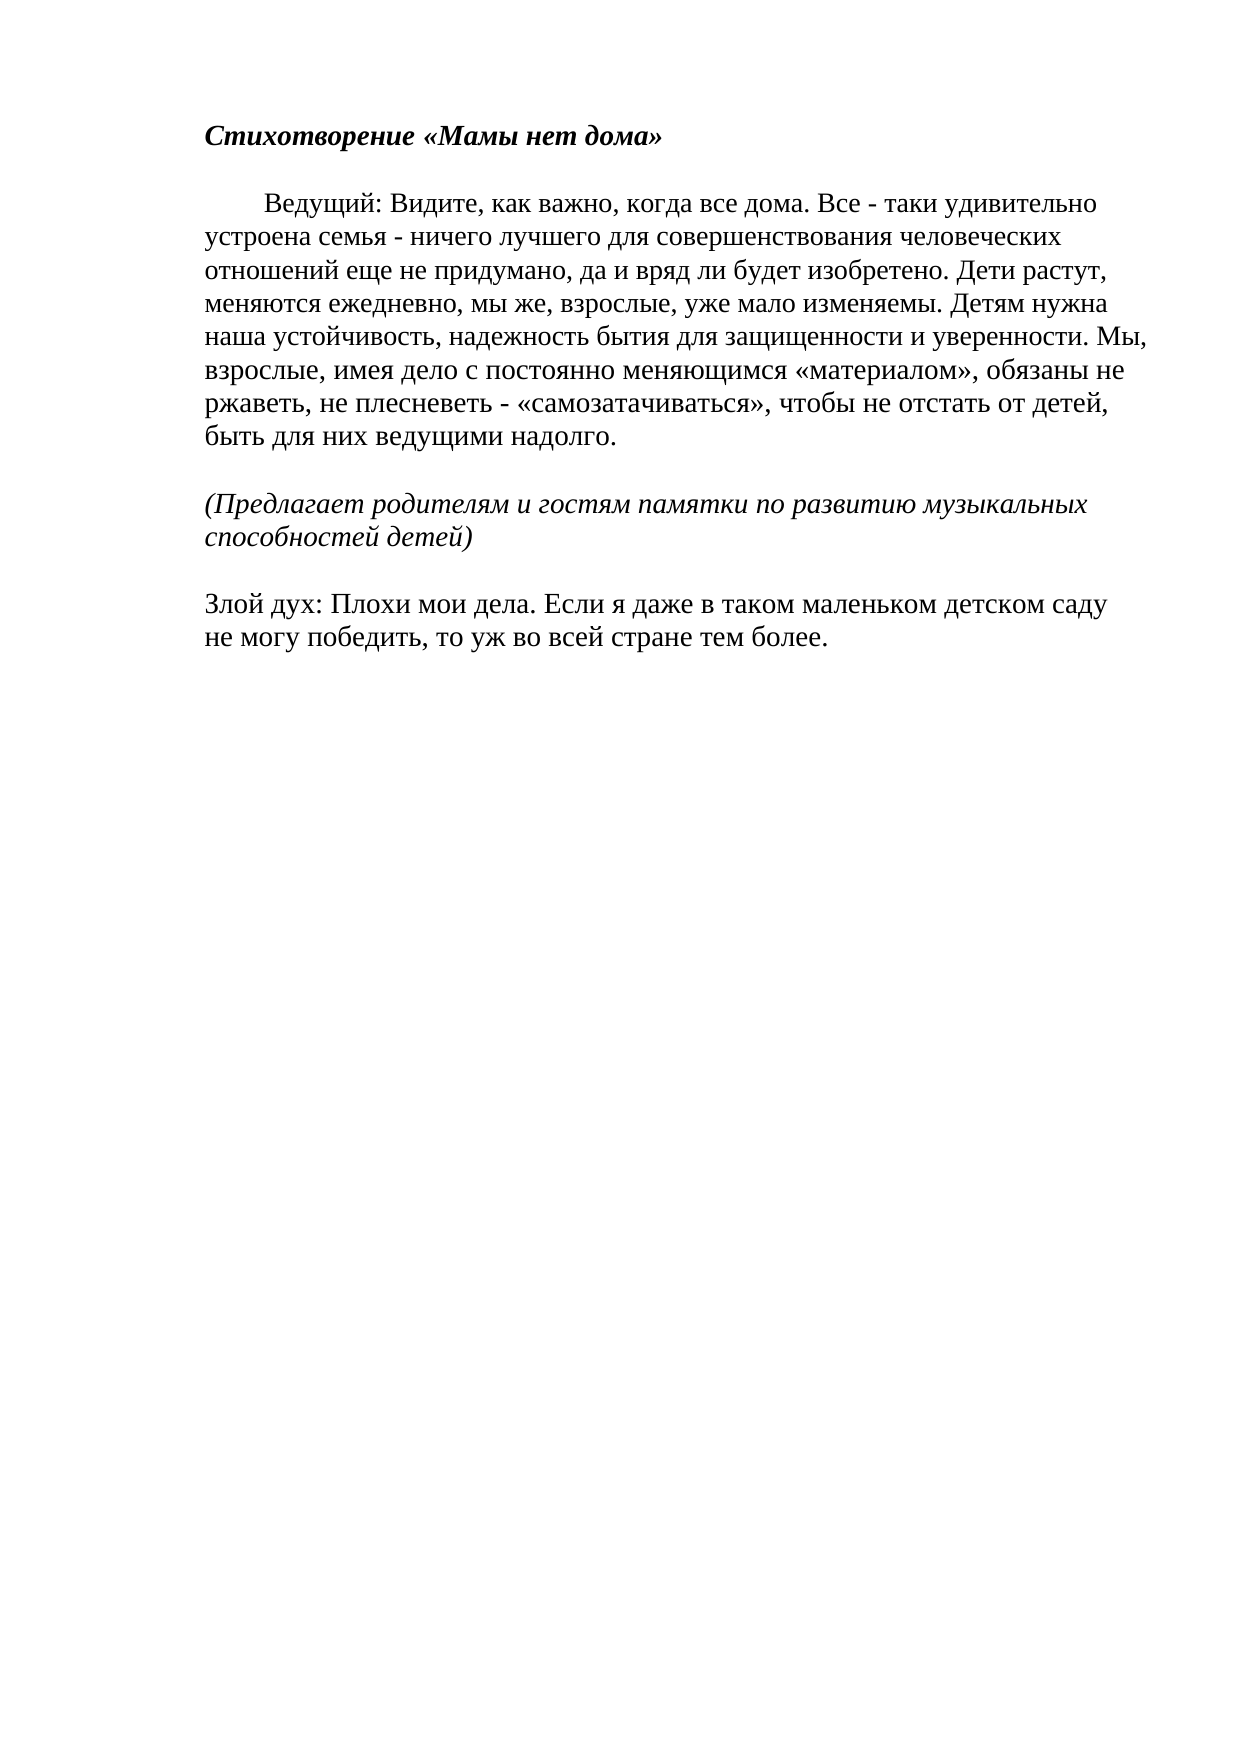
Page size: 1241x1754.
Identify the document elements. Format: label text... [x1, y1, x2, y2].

text взрослые, имея дело с постоянно меняющимся «материалом», обязаны не ржаветь, не плесневеть - «самозатачиваться», чтобы не отстать от детей, быть для них ведущими надолго. [204, 353, 1139, 452]
text (Предлагает родителям и гостям памятки по развитию музыкальных способностей детей) [204, 487, 1129, 552]
text Ведущий: Видите, как важно, когда все дома. Все - таки удивительно устроена семья - ничего лучшего для совершенствования человеческих отношений еще не придумано, да и вряд ли будет изобретено. Дети растут, меняются ежедневно, мы же, взрослые, уже мало изменяемы. Детям нужна наша устойчивость, надежность бытия для защищенности и уверенности. Мы, [204, 186, 1152, 352]
text Злой дух: Плохи мои дела. Если я даже в таком маленьком детском саду не могу победить, то уж во всей стране тем более. [204, 587, 1114, 653]
text Стихотворение «Мамы нет дома» [204, 118, 1152, 152]
